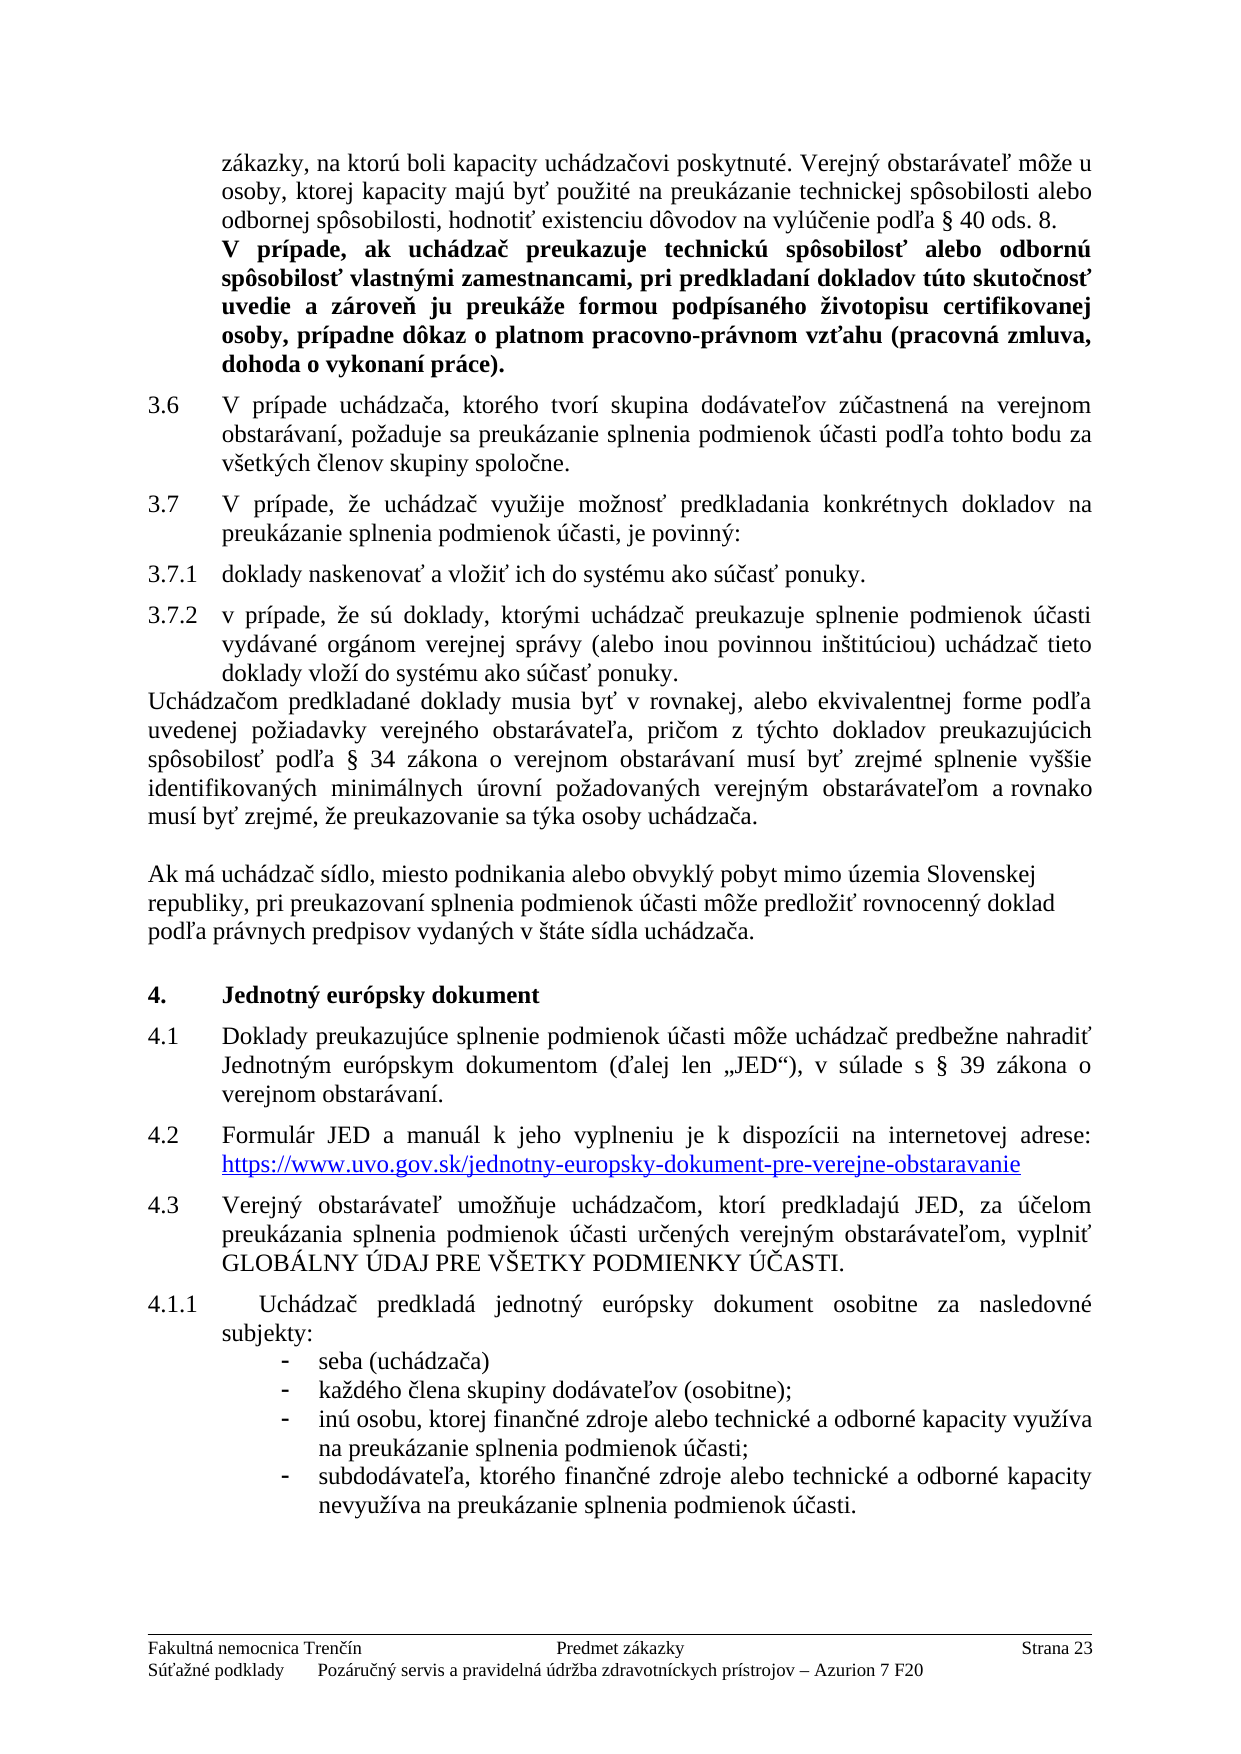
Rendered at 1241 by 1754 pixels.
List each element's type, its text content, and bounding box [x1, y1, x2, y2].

list subdodávateľa, ktorého finančné zdroje alebo technické a odborné kapacity nevyužíva na preukázanie splnenia podmienok účasti. [281, 1461, 1092, 1519]
text 4.3 Verejný obstarávateľ umožňuje uchádzačom, ktorí predkladajú JED, za účelom preukázania splnenia podmienok účasti určených verejným obstarávateľom, vyplniť GLOBÁLNY ÚDAJ PRE VŠETKY PODMIENKY ÚČASTI. [148, 1190, 1092, 1276]
text V prípade, že uchádzač využije možnosť predkladania konkrétnych dokladov na preukázanie splnenia podmienok účasti, je povinný: [148, 489, 1092, 546]
text Uchádzačom predkladané doklady musia byť v rovnakej, alebo ekvivalentnej forme podľa uvedenej požiadavky verejného obstarávateľa, pričom z týchto dokladov preukazujúcich spôsobilosť podľa § 34 zákona o verejnom obstarávaní musí byť zrejmé splnenie vyššie identifikovaných minimálnych úrovní požadovaných verejným obstarávateľom a rovnako musí byť zrejmé, že preukazovanie sa týka osoby uchádzača. [148, 686, 1092, 830]
text podľa právnych predpisov vydaných v štáte sídla uchádzača. [148, 916, 1092, 945]
text V prípade uchádzača, ktorého tvorí skupina dodávateľov zúčastnená na verejnom obstarávaní, požaduje sa preukázanie splnenia podmienok účasti podľa tohto bodu za všetkých členov skupiny spoločne. [148, 390, 1092, 476]
text v prípade, že sú doklady, ktorými uchádzač preukazuje splnenie podmienok účasti vydávané orgánom verejnej správy (alebo inou povinnou inštitúciou) uchádzač tieto doklady vloží do systému ako súčasť ponuky. [148, 600, 1092, 686]
text Doklady preukazujúce splnenie podmienok účasti môže uchádzač predbežne nahradiť Jednotným európskym dokumentom (ďalej len „JED“), v súlade s § 39 zákona o verejnom obstarávaní. [148, 1021, 1092, 1108]
list inú osobu, ktorej finančné zdroje alebo technické a odborné kapacity využíva na preukázanie splnenia podmienok účasti; [281, 1404, 1092, 1461]
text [221, 148, 1092, 234]
list každého člena skupiny dodávateľov (osobitne); [281, 1375, 1092, 1404]
text Ak má uchádzač sídlo, miesto podnikania alebo obvyklý pobyt mimo územia Slovenskej [148, 859, 1092, 888]
text doklady naskenovať a vložiť ich do systému ako súčasť ponuky. [148, 559, 1092, 588]
text republiky, pri preukazovaní splnenia podmienok účasti môže predložiť rovnocenný doklad [148, 888, 1092, 916]
text Uchádzač predkladá jednotný európsky dokument osobitne za nasledovné subjekty: [148, 1289, 1092, 1346]
text V prípade, ak uchádzač preukazuje technickú spôsobilosť alebo odbornú spôsobilosť vlastnými zamestnancami, pri predkladaní dokladov túto skutočnosť uvedie a zároveň ju preukáže formou podpísaného životopisu certifikovanej osoby, prípadne dôkaz o platnom pracovno-právnom vzťahu (pracovná zmluva, dohoda o vykonaní práce). [221, 234, 1092, 378]
text Jednotný európsky dokument [148, 980, 1092, 1009]
text 4.2 Formulár JED a manuál k jeho vyplneniu je k dispozícii na internetovej adrese: https://www.uvo.gov.sk/jednotny-europsky-dokument-pre-verejne-obstaravanie [148, 1120, 1092, 1178]
list seba (uchádzača) [281, 1346, 1092, 1375]
